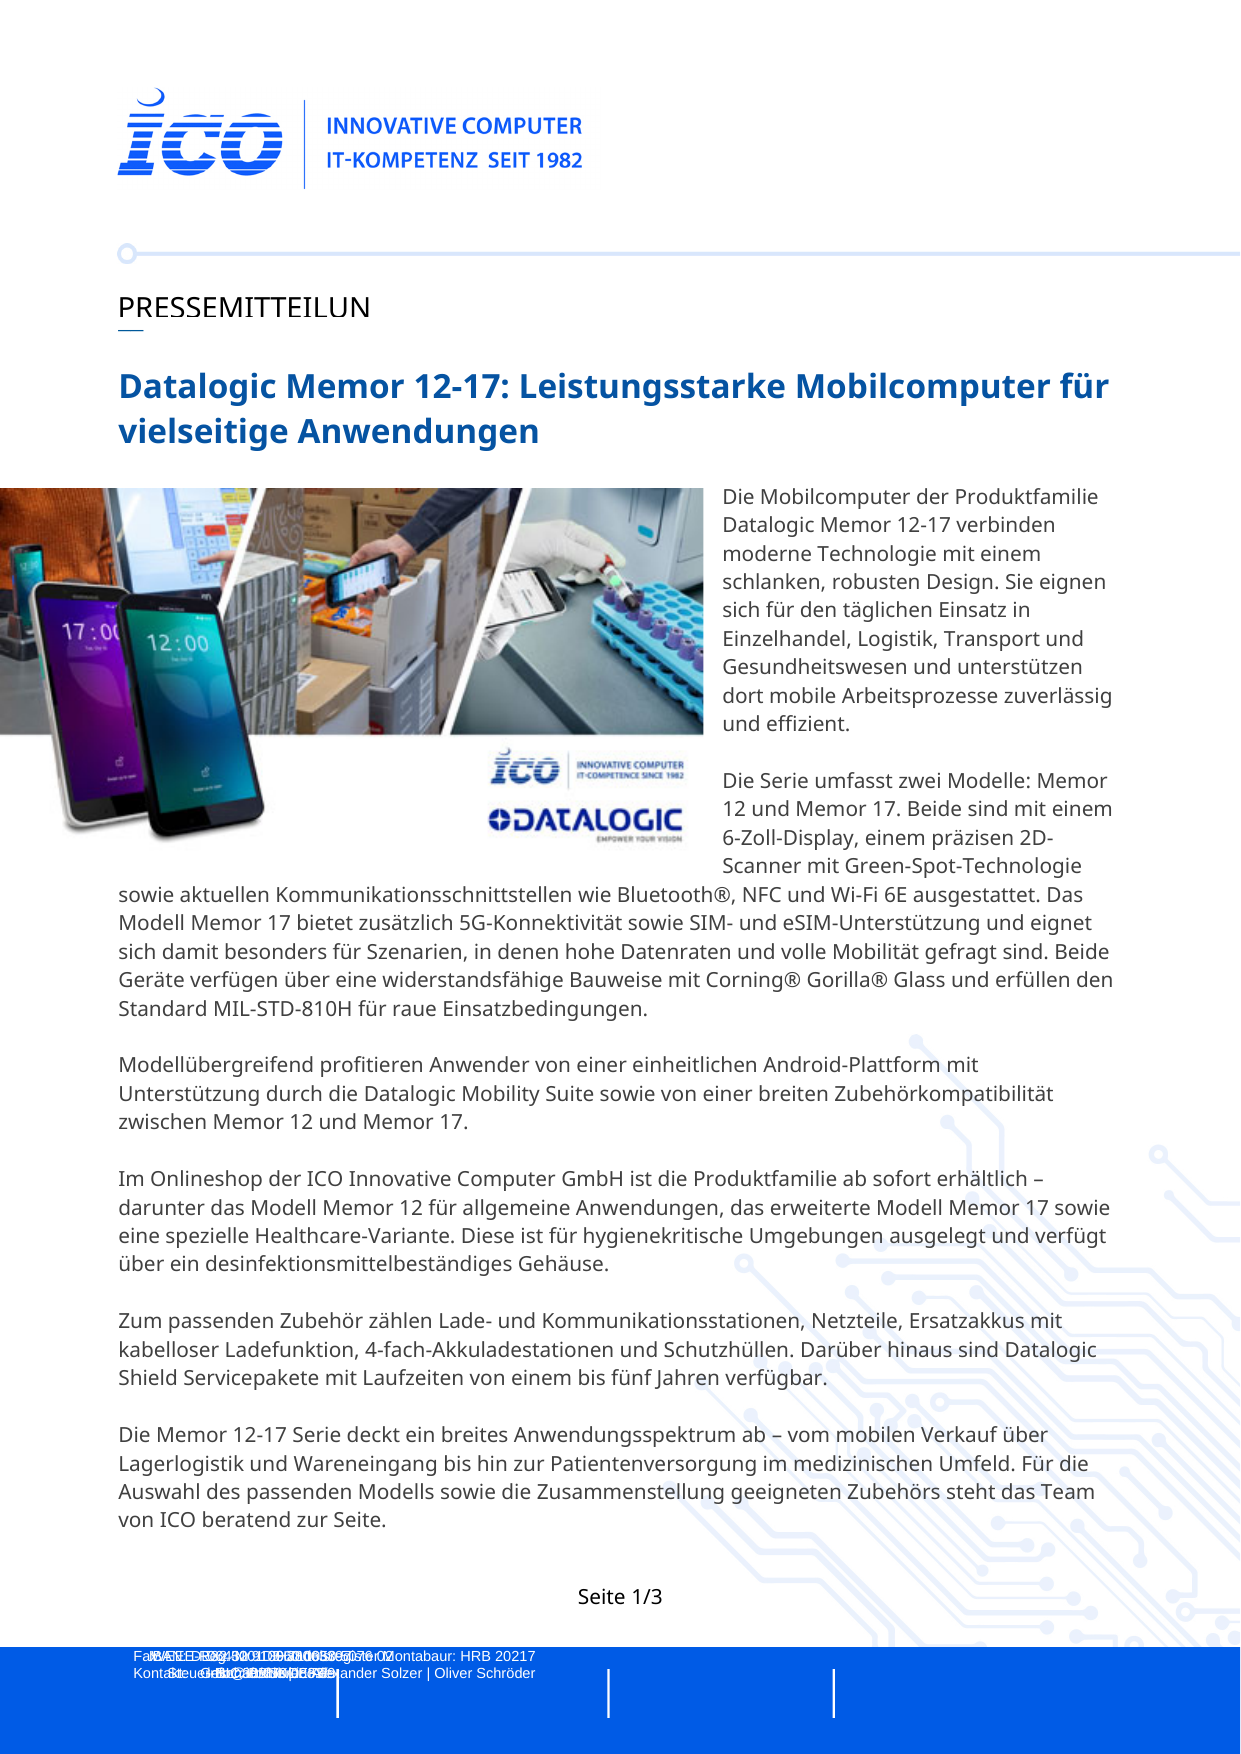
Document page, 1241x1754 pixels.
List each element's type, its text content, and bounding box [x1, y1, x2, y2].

picture [0, 488, 704, 857]
text Im Onlineshop der ICO Innovative Computer GmbH ist die Produktfamilie ab sofort erhältlich – darunter das Modell Memor 12 für allgemeine Anwendungen, das erweiterte Modell Memor 17 sowie eine spezielle Healthcare-Variante. Diese ist für hygienekritische Umgebungen ausgelegt und verfügt über ein desinfektionsmittelbeständiges Gehäuse. [118, 1164, 1122, 1278]
picture [0, 1033, 1241, 1754]
text Modellübergreifend profitieren Anwender von einer einheitlichen Android-Plattform mit Unterstützung durch die Datalogic Mobility Suite sowie von einer breiten Zubehörkompatibilität zwischen Memor 12 und Memor 17. [118, 1051, 1122, 1136]
picture [111, 243, 1241, 264]
text Zum passenden Zubehör zählen Lade- und Kommunikationsstationen, Netzteile, Ersatzakkus mit kabelloser Ladefunktion, 4-fach-Akkuladestationen und Schutzhüllen. Darüber hinaus sind Datalogic Shield Servicepakete mit Laufzeiten von einem bis fünf Jahren verfügbar. [118, 1306, 1122, 1392]
text Datalogic Memor 12-17: Leistungsstarke Mobilcomputer für vielseitige Anwendungen [118, 362, 1122, 453]
text Die Serie umfasst zwei Modelle: Memor 12 und Memor 17. Beide sind mit einem 6-Zoll-Display, einem präzisen 2D-Scanner mit Green-Spot-Technologie sowie aktuellen Kommunikationsschnittstellen wie Bluetooth®, NFC und Wi-Fi 6E ausgestattet. Das Modell Memor 17 bietet zusätzlich 5G-Konnektivität sowie SIM- und eSIM-Unterstützung und eignet sich damit besonders für Szenarien, in denen hohe Datenraten und volle Mobilität gefragt sind. Beide Geräte verfügen über eine widerstandsfähige Bauweise mit Corning® Gorilla® Glass und erfüllen den Standard MIL-STD-810H für raue Einsatzbedingungen. [118, 766, 1122, 1022]
picture [117, 87, 601, 190]
text Die Memor 12-17 Serie deckt ein breites Anwendungsspektrum ab – vom mobilen Verkauf über Lagerlogistik und Wareneingang bis hin zur Patientenversorgung im medizinischen Umfeld. Für die Auswahl des passenden Modells sowie die Zusammenstellung geeigneten Zubehörs steht das Team von ICO beratend zur Seite. [118, 1420, 1122, 1534]
text Die Mobilcomputer der Produktfamilie Datalogic Memor 12-17 verbinden moderne Technologie mit einem schlanken, robusten Design. Sie eignen sich für den täglichen Einsatz in Einzelhandel, Logistik, Transport und Gesundheitswesen und unterstützen dort mobile Arbeitsprozesse zuverlässig und effizient. [118, 482, 1122, 738]
